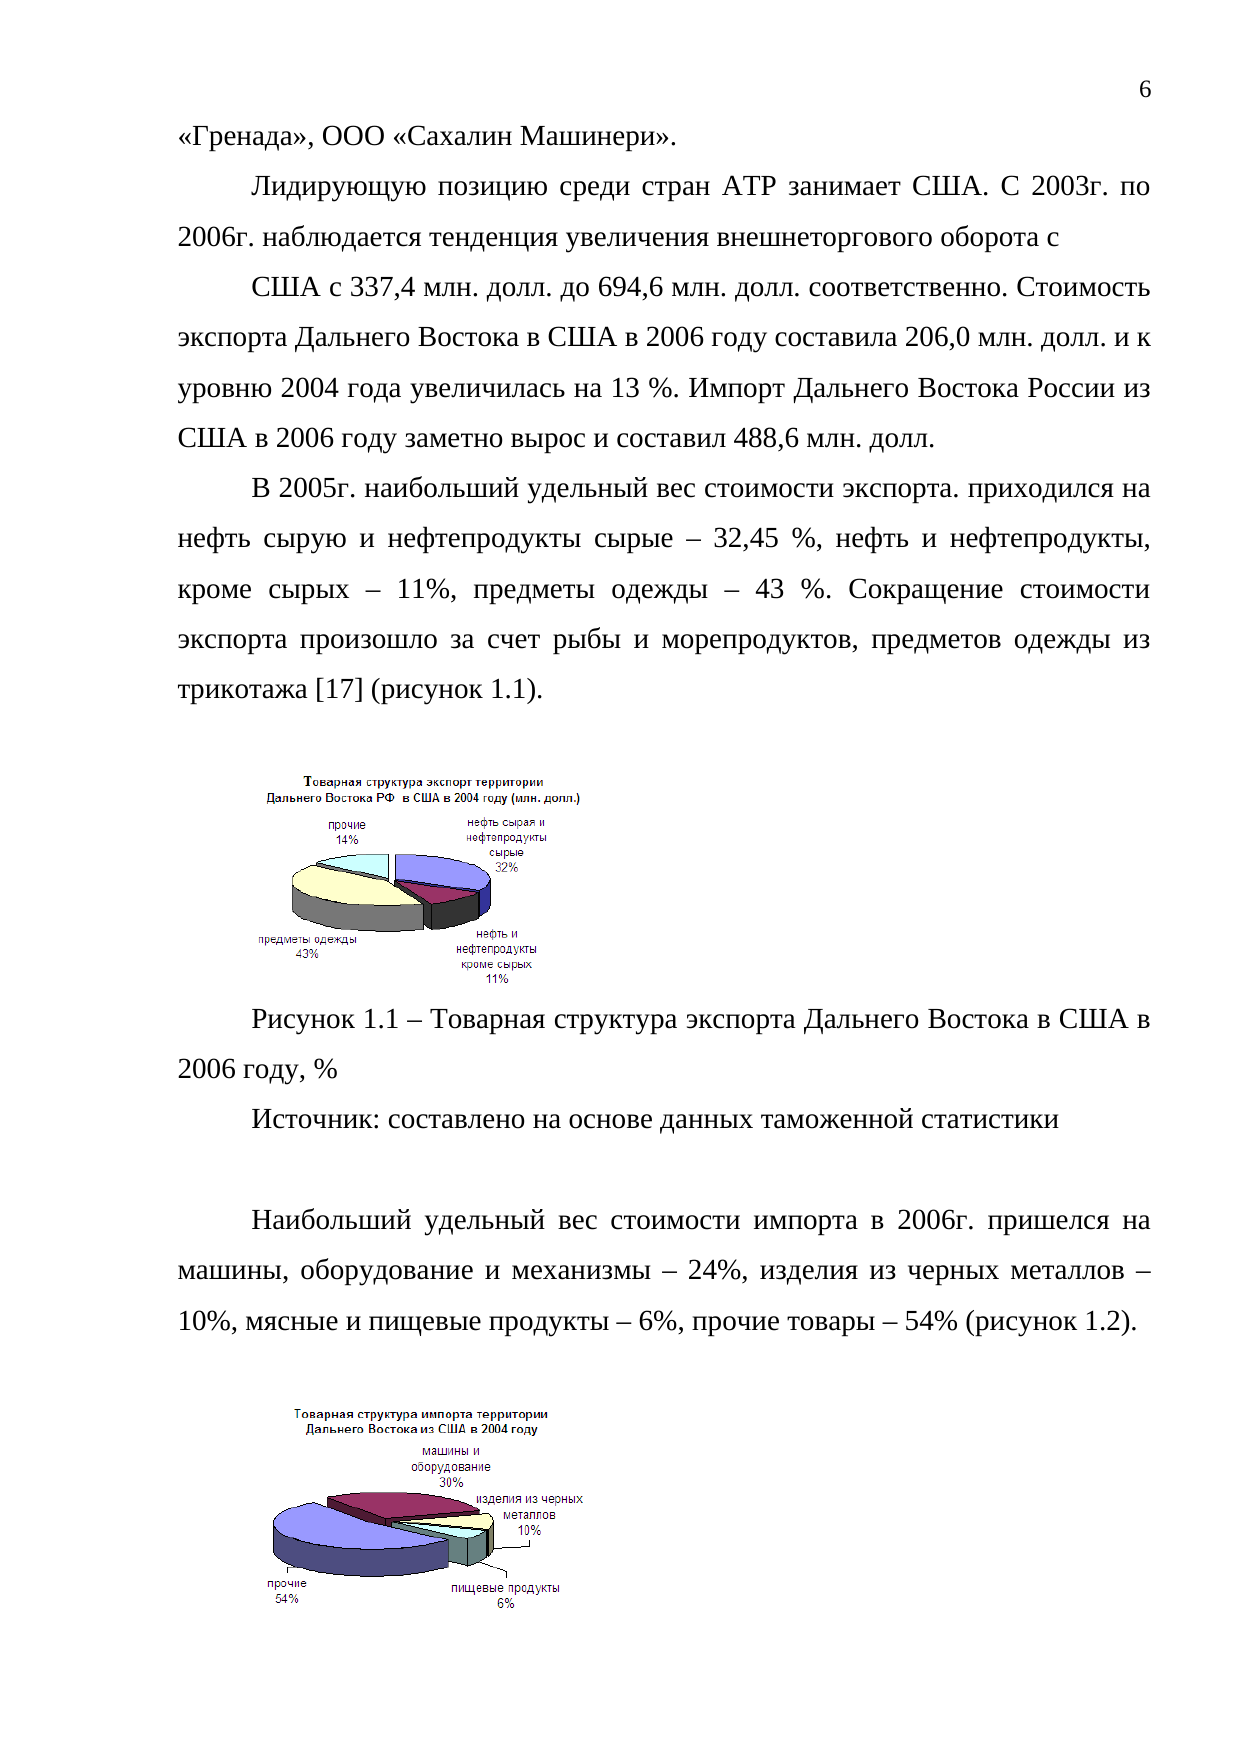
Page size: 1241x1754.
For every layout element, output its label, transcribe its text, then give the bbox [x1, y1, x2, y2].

picture [251, 1403, 586, 1613]
text США с 337,4 млн. долл. до 694,6 млн. долл. соответственно. Стоимость экспорта Дальнего Востока в США в 2006 году составила 206,0 млн. долл. и к уровню 2004 года увеличилась на 13 %. Импорт Дальнего Востока России из США в 2006 году заметно вырос и составил 488,6 млн. долл. [177, 269, 1152, 453]
text Наибольший удельный вес стоимости импорта в 2006г. пришелся на машины, оборудование и механизмы – 24%, изделия из черных металлов – 10%, мясные и пищевые продукты – 6%, прочие товары – 54% (рисунок 1.2). [177, 1202, 1152, 1336]
text Рисунок 1.1 – Товарная структура экспорта Дальнего Востока в США в 2006 году, % [177, 1001, 1152, 1084]
text В 2005г. наибольший удельный вес стоимости экспорта. приходился на нефть сырую и нефтепродукты сырые – 32,45 %, нефть и нефтепродукты, кроме сырых – 11%, предметы одежды – 43 %. Сокращение стоимости экспорта произошло за счет рыбы и морепродуктов, предметов одежды из трикотажа [17] (рисунок 1.1). [177, 470, 1152, 705]
text Лидирующую позицию среди стран АТР занимает США. С 2003г. по 2006г. наблюдается тенденция увеличения внешнеторгового оборота с [177, 168, 1152, 252]
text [177, 118, 1152, 152]
text Источник: составлено на основе данных таможенной статистики [177, 1101, 1152, 1135]
picture [251, 772, 584, 987]
